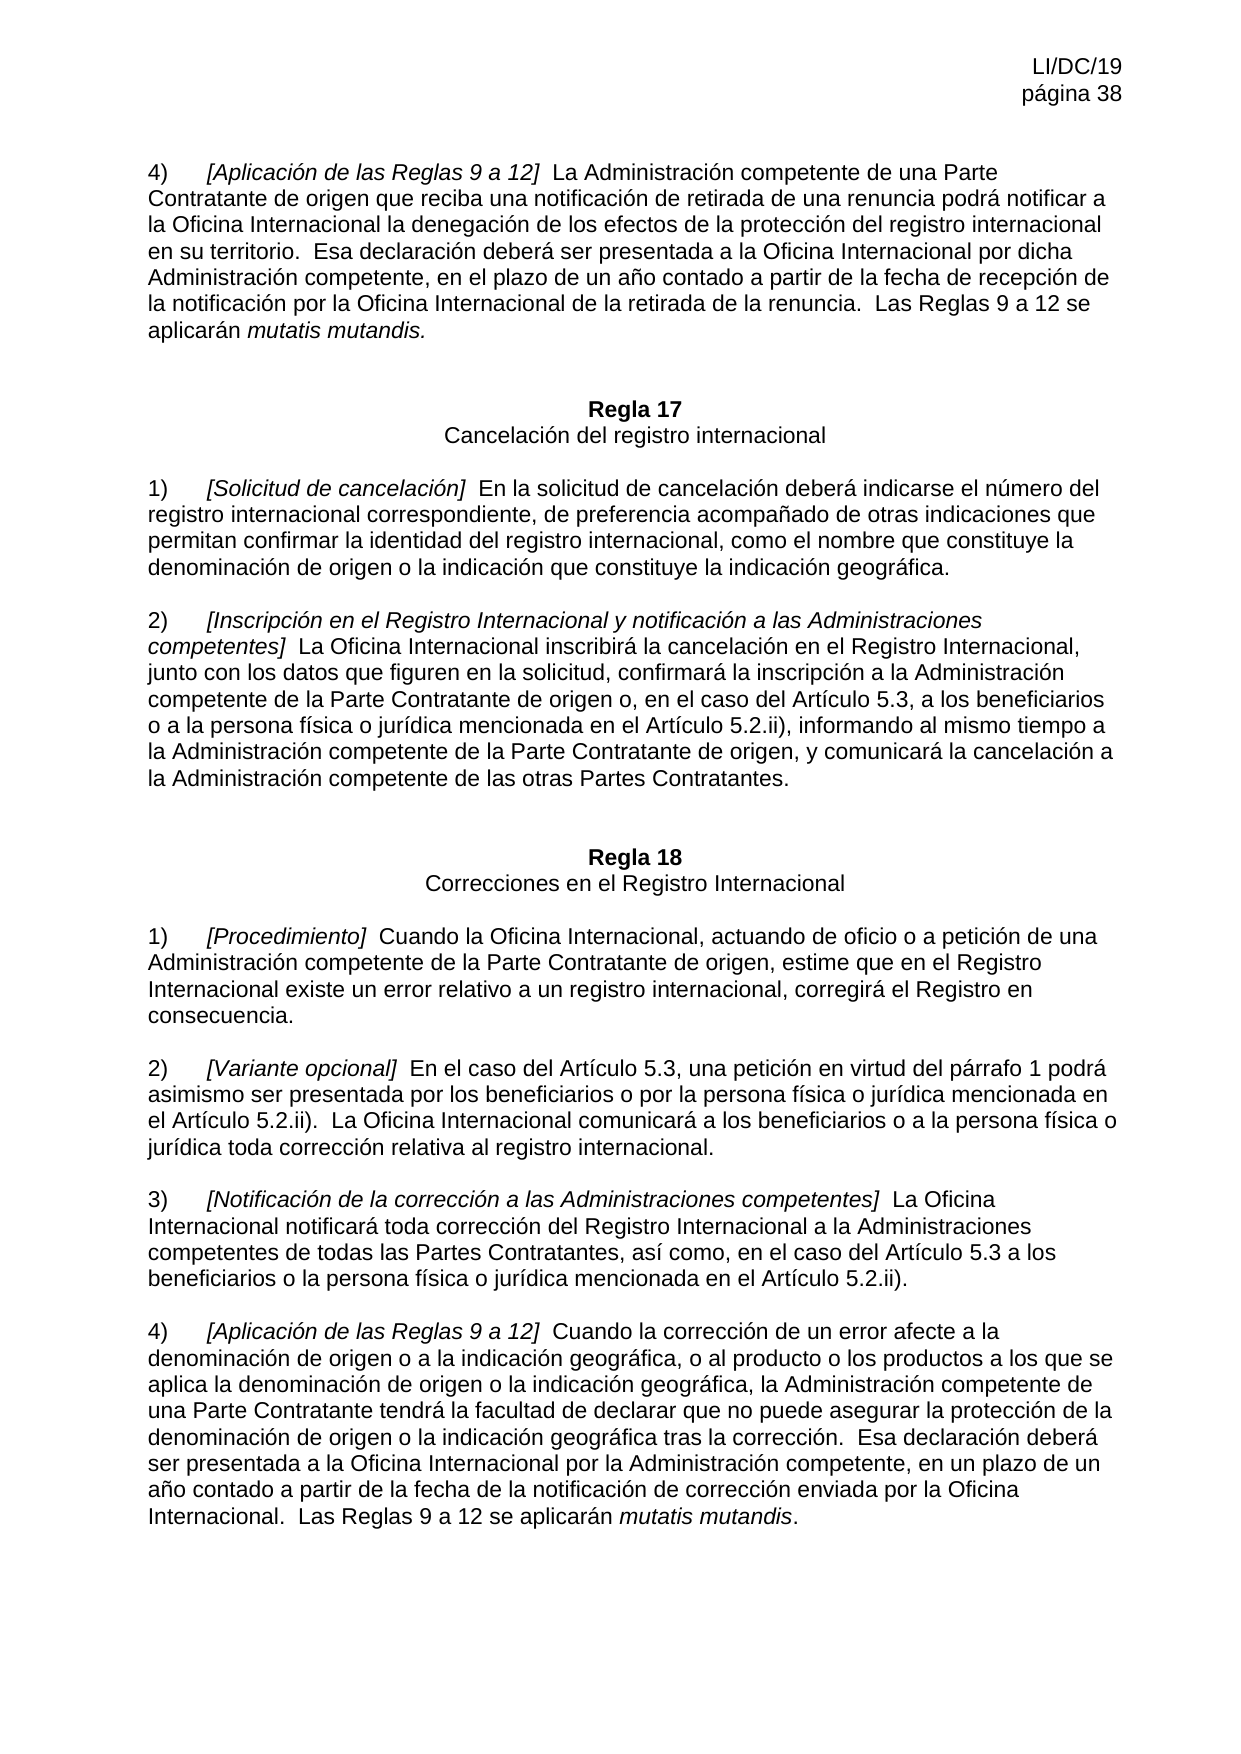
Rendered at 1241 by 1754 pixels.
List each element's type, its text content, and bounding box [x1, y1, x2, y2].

text 2) [Inscripción en el Registro Internacional y notificación a las Administraciones competentes] La Oficina Internacional inscribirá la cancelación en el Registro Internacional, junto con los datos que figuren en la solicitud, confirmará la inscripción a la Administración competente de la Parte Contratante de origen o, en el caso del Artículo 5.3, a los beneficiarios o a la persona física o jurídica mencionada en el Artículo 5.2.ii), informando al mismo tiempo a la Administración competente de la Parte Contratante de origen, y comunicará la cancelación a la Administración competente de las otras Partes Contratantes. [148, 607, 1122, 791]
text 4) [Aplicación de las Reglas 9 a 12] La Administración competente de una Parte Contratante de origen que reciba una notificación de retirada de una renuncia podrá notificar a la Oficina Internacional la denegación de los efectos de la protección del registro internacional en su territorio. Esa declaración deberá ser presentada a la Oficina Internacional por dicha Administración competente, en el plazo de un año contado a partir de la fecha de recepción de la notificación por la Oficina Internacional de la retirada de la renuncia. Las Reglas 9 a 12 se aplicarán mutatis mutandis. [148, 158, 1122, 343]
text Regla 17 [148, 396, 1122, 422]
text 1) [Procedimiento] Cuando la Oficina Internacional, actuando de oficio o a petición de una Administración competente de la Parte Contratante de origen, estime que en el Registro Internacional existe un error relativo a un registro internacional, corregirá el Registro en consecuencia. [148, 923, 1122, 1028]
text 3) [Notificación de la corrección a las Administraciones competentes] La Oficina Internacional notificará toda corrección del Registro Internacional a la Administraciones competentes de todas las Partes Contratantes, así como, en el caso del Artículo 5.3 a los beneficiarios o la persona física o jurídica mencionada en el Artículo 5.2.ii). [148, 1186, 1122, 1292]
text Correcciones en el Registro Internacional [148, 870, 1122, 896]
text 4) [Aplicación de las Reglas 9 a 12] Cuando la corrección de un error afecte a la denominación de origen o a la indicación geográfica, o al producto o los productos a los que se aplica la denominación de origen o la indicación geográfica, la Administración competente de una Parte Contratante tendrá la facultad de declarar que no puede asegurar la protección de la denominación de origen o la indicación geográfica tras la corrección. Esa declaración deberá ser presentada a la Oficina Internacional por la Administración competente, en un plazo de un año contado a partir de la fecha de la notificación de corrección enviada por la Oficina Internacional. Las Reglas 9 a 12 se aplicarán mutatis mutandis. [148, 1318, 1122, 1529]
text 2) [Variante opcional] En el caso del Artículo 5.3, una petición en virtud del párrafo 1 podrá asimismo ser presentada por los beneficiarios o por la persona física o jurídica mencionada en el Artículo 5.2.ii). La Oficina Internacional comunicará a los beneficiarios o a la persona física o jurídica toda corrección relativa al registro internacional. [148, 1054, 1122, 1160]
text Cancelación del registro internacional [148, 422, 1122, 448]
text 1) [Solicitud de cancelación] En la solicitud de cancelación deberá indicarse el número del registro internacional correspondiente, de preferencia acompañado de otras indicaciones que permitan confirmar la identidad del registro internacional, como el nombre que constituye la denominación de origen o la indicación que constituye la indicación geográfica. [148, 475, 1122, 580]
text Regla 18 [148, 844, 1122, 870]
